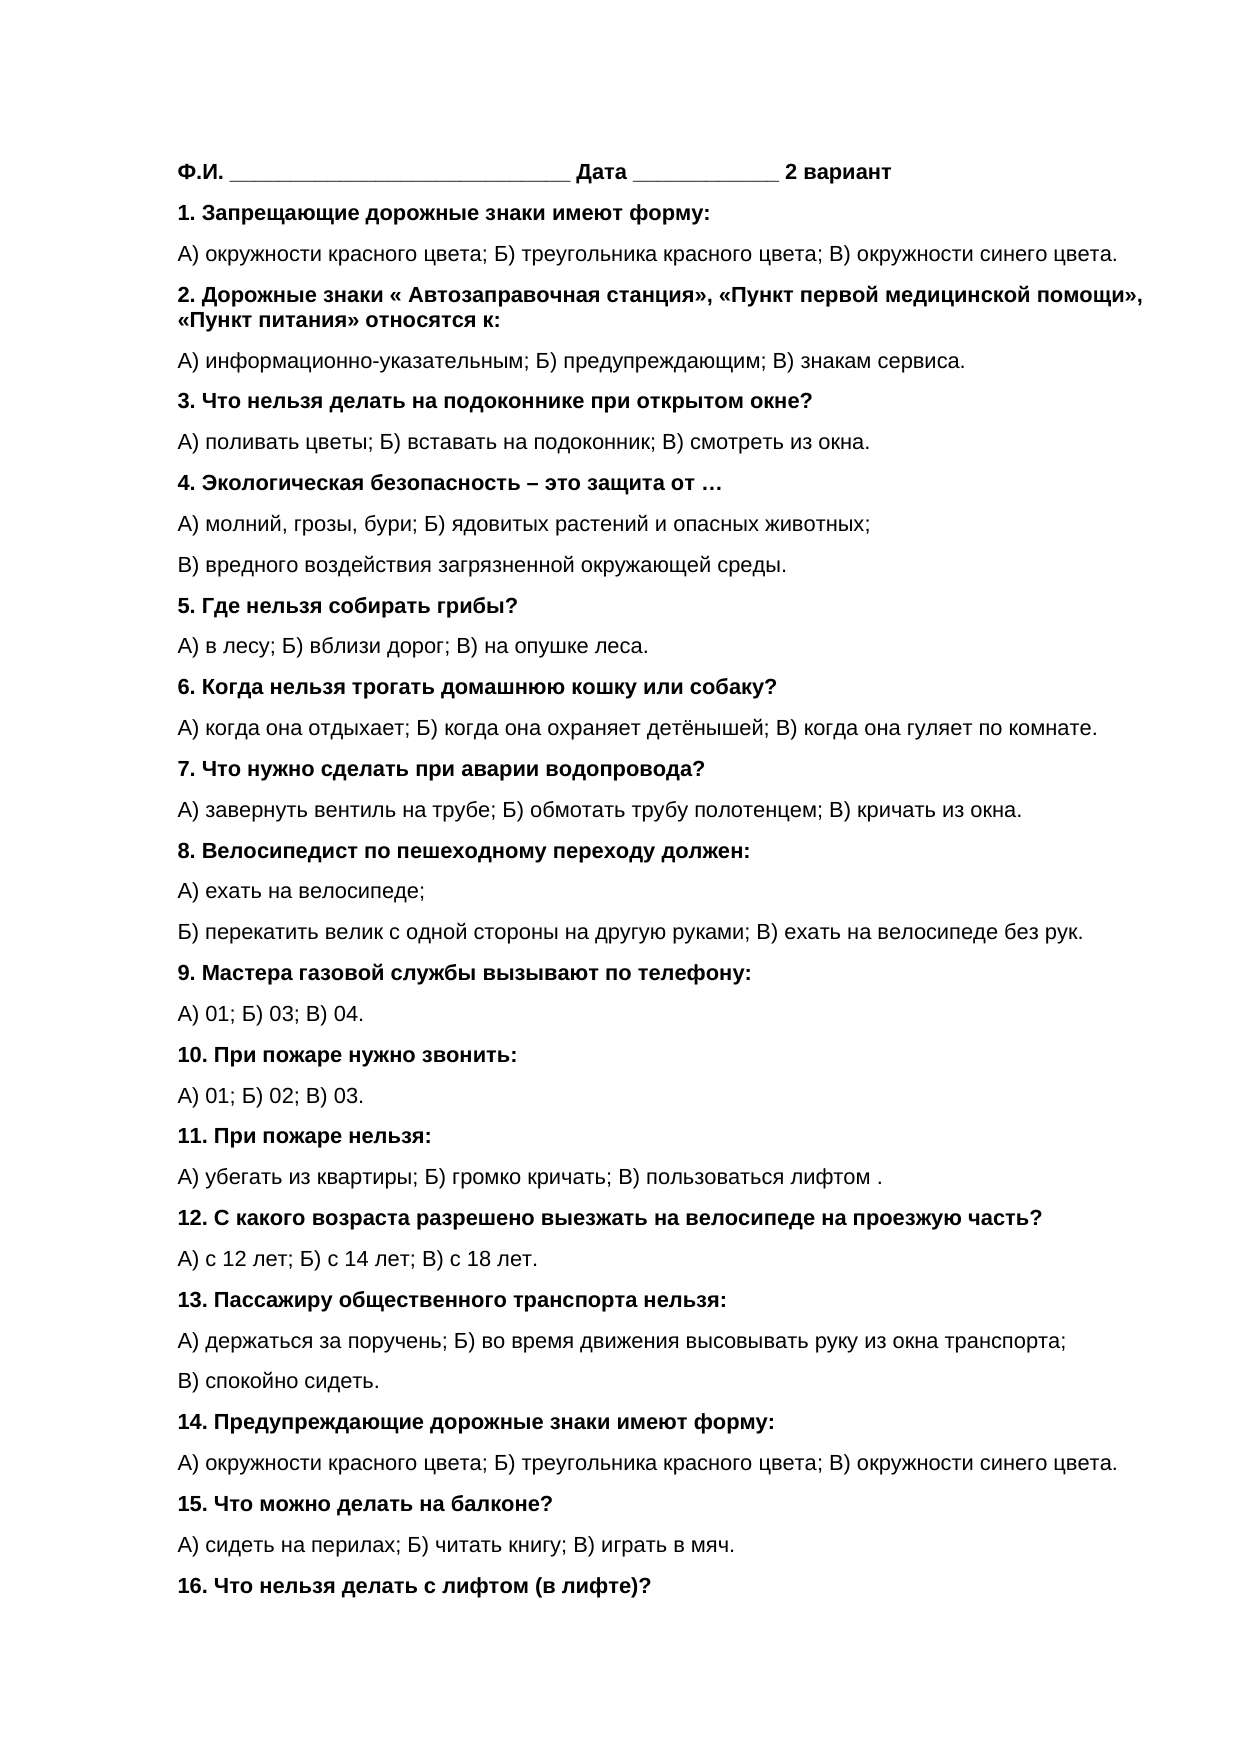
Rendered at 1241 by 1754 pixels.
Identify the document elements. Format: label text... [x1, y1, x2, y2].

text 12. С какого возраста разрешено выезжать на велосипеде на проезжую часть? [177, 1205, 1152, 1230]
text А) сидеть на перилах; Б) читать книгу; В) играть в мяч. [177, 1532, 1152, 1557]
text А) с 12 лет; Б) с 14 лет; В) с 18 лет. [177, 1246, 1152, 1271]
text 16. Что нельзя делать с лифтом (в лифте)? [177, 1572, 1152, 1598]
text 6. Когда нельзя трогать домашнюю кошку или собаку? [177, 674, 1152, 699]
text 14. Предупреждающие дорожные знаки имеют форму: [177, 1409, 1152, 1434]
text 11. При пожаре нельзя: [177, 1123, 1152, 1148]
text А) завернуть вентиль на трубе; Б) обмотать трубу полотенцем; В) кричать из окна. [177, 797, 1152, 822]
text В) вредного воздействия загрязненной окружающей среды. [177, 552, 1152, 577]
text Ф.И. ____________________________ Дата ____________ 2 вариант [177, 159, 1152, 184]
text 10. При пожаре нужно звонить: [177, 1042, 1152, 1067]
text А) окружности красного цвета; Б) треугольника красного цвета; В) окружности синего цвета. [177, 241, 1152, 266]
text А) поливать цветы; Б) вставать на подоконник; В) смотреть из окна. [177, 429, 1152, 454]
text А) информационно-указательным; Б) предупреждающим; В) знакам сервиса. [177, 347, 1152, 373]
text 9. Мастера газовой службы вызывают по телефону: [177, 960, 1152, 985]
text А) окружности красного цвета; Б) треугольника красного цвета; В) окружности синего цвета. [177, 1450, 1152, 1475]
text 3. Что нельзя делать на подоконнике при открытом окне? [177, 388, 1152, 413]
text 4. Экологическая безопасность – это защита от … [177, 470, 1152, 495]
text Б) перекатить велик с одной стороны на другую руками; В) ехать на велосипеде без рук. [177, 919, 1152, 944]
text А) убегать из квартиры; Б) громко кричать; В) пользоваться лифтом . [177, 1164, 1152, 1189]
text 7. Что нужно сделать при аварии водопровода? [177, 756, 1152, 781]
text А) 01; Б) 02; В) 03. [177, 1082, 1152, 1108]
text А) молний, грозы, бури; Б) ядовитых растений и опасных животных; [177, 511, 1152, 536]
text А) в лесу; Б) вблизи дорог; В) на опушке леса. [177, 633, 1152, 658]
text А) ехать на велосипеде; [177, 878, 1152, 903]
text 2. Дорожные знаки « Автозаправочная станция», «Пункт первой медицинской помощи», «Пункт питания» относятся к: [177, 281, 1152, 332]
text А) держаться за поручень; Б) во время движения высовывать руку из окна транспорта; [177, 1327, 1152, 1353]
text 13. Пассажиру общественного транспорта нельзя: [177, 1287, 1152, 1312]
text А) 01; Б) 03; В) 04. [177, 1001, 1152, 1026]
text 8. Велосипедист по пешеходному переходу должен: [177, 837, 1152, 863]
text 1. Запрещающие дорожные знаки имеют форму: [177, 200, 1152, 225]
text 5. Где нельзя собирать грибы? [177, 592, 1152, 618]
text В) спокойно сидеть. [177, 1368, 1152, 1393]
text А) когда она отдыхает; Б) когда она охраняет детёнышей; В) когда она гуляет по комнате. [177, 715, 1152, 740]
text 15. Что можно делать на балконе? [177, 1491, 1152, 1516]
